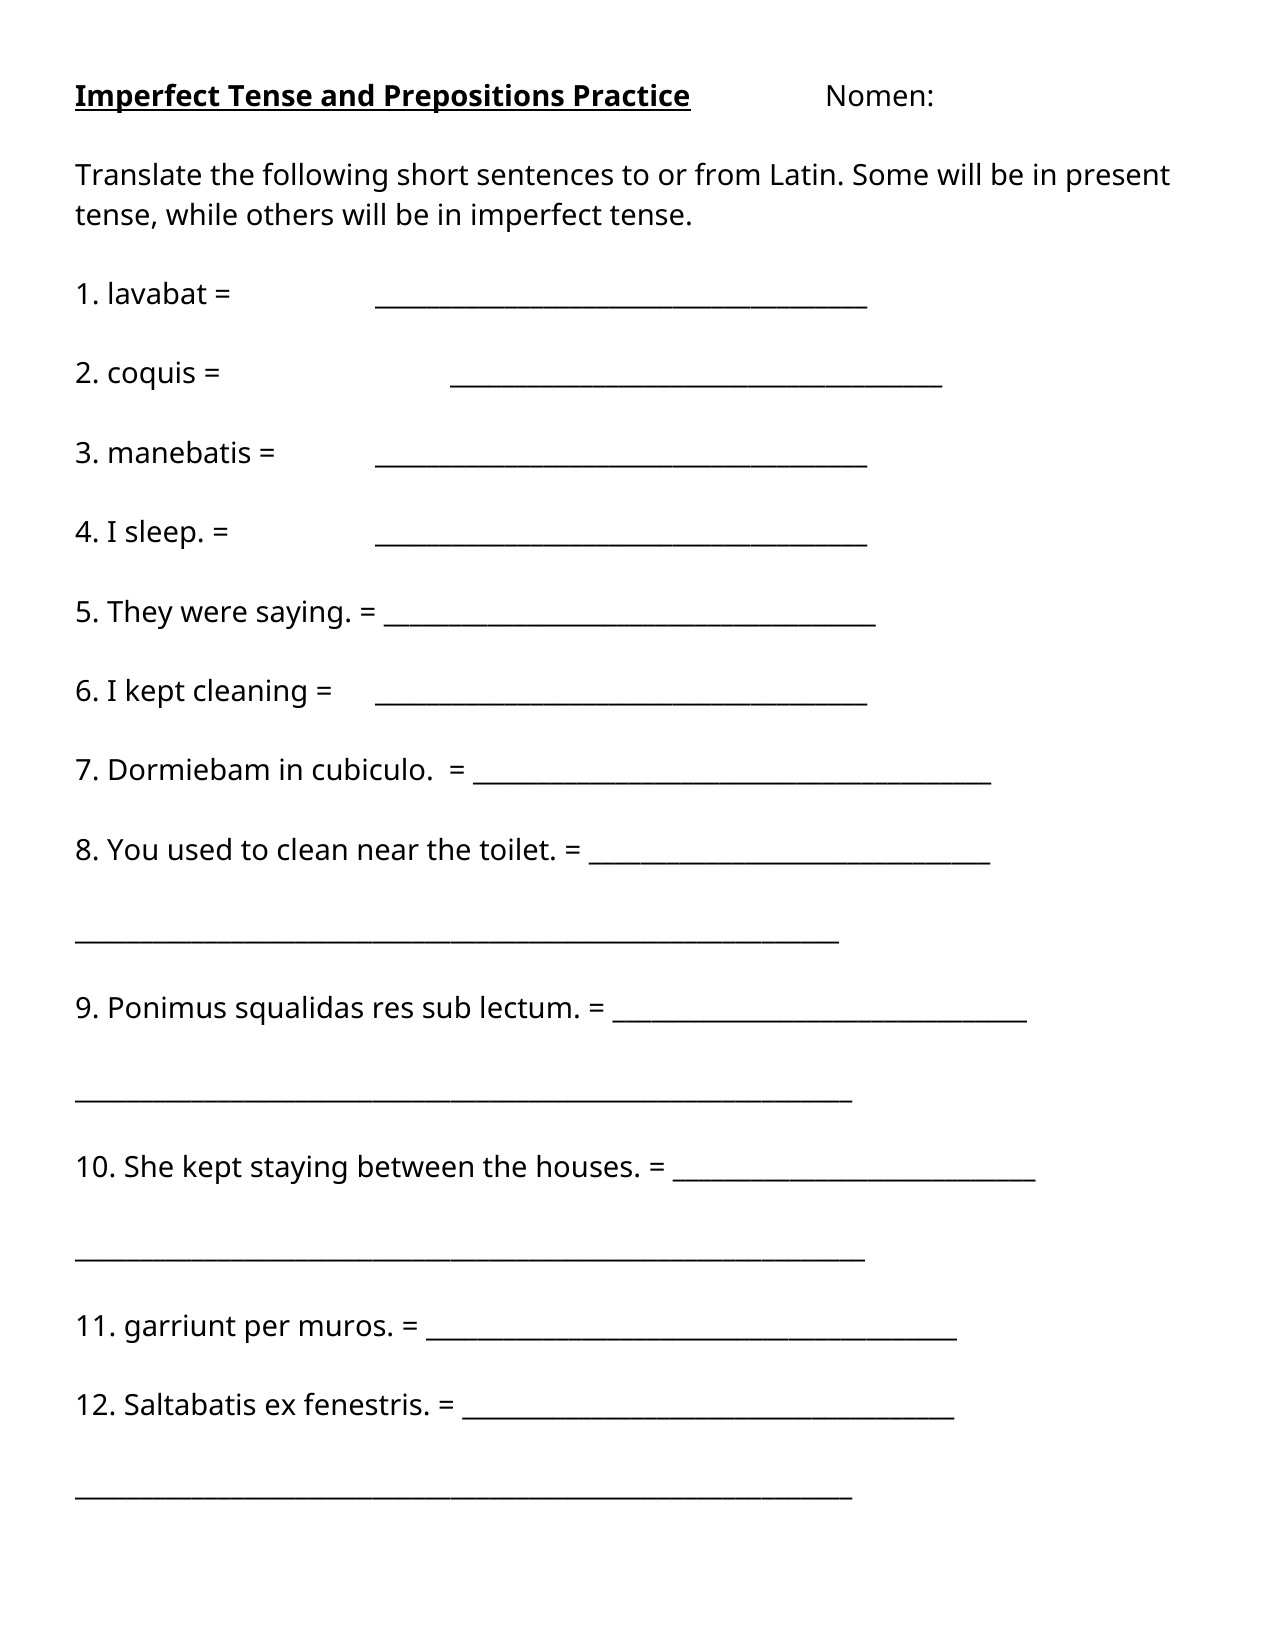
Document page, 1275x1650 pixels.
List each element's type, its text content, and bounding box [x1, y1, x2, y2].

text 6. I kept cleaning = ______________________________________ [75, 670, 1200, 710]
text 5. They were saying. = ______________________________________ [75, 591, 1200, 631]
text 2. coquis = ______________________________________ [75, 353, 1200, 392]
text 10. She kept staying between the houses. = ____________________________ [75, 1147, 1200, 1186]
text Translate the following short sentences to or from Latin. Some will be in present tense, while others will be in imperfect tense. [75, 154, 1200, 234]
text 7. Dormiebam in cubiculo. = ________________________________________ [75, 750, 1200, 789]
text 9. Ponimus squalidas res sub lectum. = ________________________________ [75, 988, 1200, 1027]
text 11. garriunt per muros. = _________________________________________ [75, 1305, 1200, 1345]
text Imperfect Tense and Prepositions Practice Nomen: [75, 75, 1200, 115]
text ____________________________________________________________ [75, 1067, 1200, 1107]
text 8. You used to clean near the toilet. = _______________________________ [75, 829, 1200, 869]
text ___________________________________________________________ [75, 908, 1200, 948]
text 12. Saltabatis ex fenestris. = ______________________________________ [75, 1385, 1200, 1424]
text 4. I sleep. = ______________________________________ [75, 512, 1200, 551]
text 1. lavabat = ______________________________________ [75, 273, 1200, 313]
text ____________________________________________________________ [75, 1464, 1200, 1504]
text 3. manebatis = ______________________________________ [75, 432, 1200, 472]
text _____________________________________________________________ [75, 1226, 1200, 1266]
